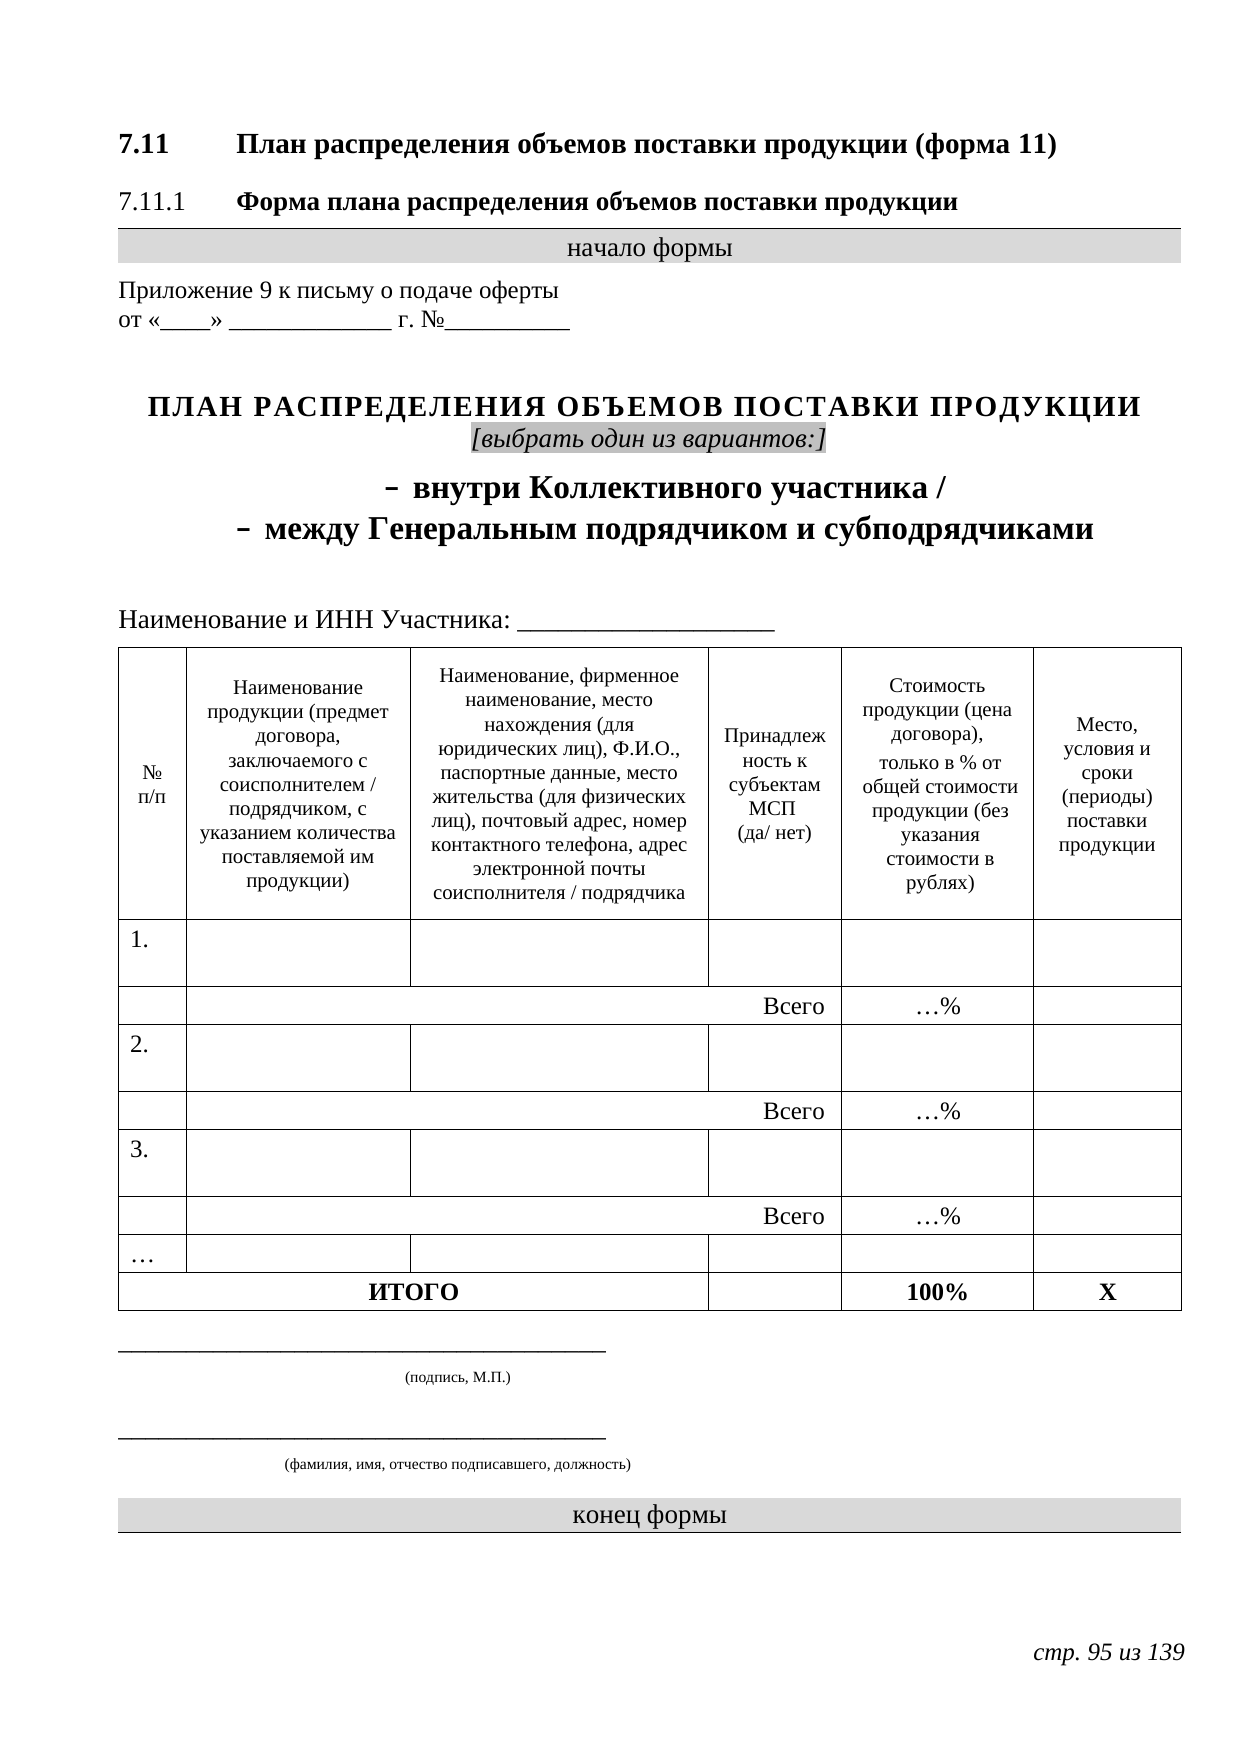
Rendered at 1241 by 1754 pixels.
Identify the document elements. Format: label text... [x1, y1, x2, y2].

text План распределения объемов поставки продукции [выбрать один из вариантов:] [118, 389, 1181, 453]
table_cell [187, 1130, 410, 1196]
table_cell [119, 1092, 186, 1129]
table_cell [411, 1235, 708, 1272]
table_header Стоимость продукции (цена договора), только в % от общей стоимости продукции (без указания стоимости в рублях) [842, 648, 1033, 919]
table_cell [119, 1197, 186, 1234]
table_cell Всего [187, 987, 841, 1024]
table_cell … [119, 1235, 186, 1272]
table_cell [411, 1025, 708, 1091]
text ____________________________________ [118, 1411, 1181, 1442]
text (фамилия, имя, отчество подписавшего, должность) [118, 1455, 797, 1486]
table_cell [1034, 987, 1181, 1024]
table_cell [709, 1273, 841, 1310]
table_header Наименование продукции (предмет договора, заключаемого с соисполнителем / подрядчиком, с указанием количества поставляемой им продукции) [187, 648, 410, 919]
table_cell [411, 1130, 708, 1196]
list между Генеральным подрядчиком и субподрядчиками [148, 507, 1181, 547]
table_header Наименование, фирменное наименование, место нахождения (для юридических лиц), Ф.И.О., паспортные данные, место жительства (для физических лиц), почтовый адрес, номер контактного телефона, адрес электронной почты соисполнителя / подрядчика [411, 648, 708, 919]
table_cell [709, 920, 841, 986]
table_cell [1034, 920, 1181, 986]
table_cell [1034, 1092, 1181, 1129]
table_cell [709, 1130, 841, 1196]
table_cell [1034, 1025, 1181, 1091]
table_cell [119, 1130, 186, 1196]
table_cell [842, 1130, 1033, 1196]
table_cell …% [842, 1197, 1033, 1234]
list внутри Коллективного участника / [148, 466, 1181, 507]
table_cell …% [842, 987, 1033, 1024]
table_cell [709, 1025, 841, 1091]
text (подпись, М.П.) [118, 1367, 797, 1399]
text ____________________________________ [118, 1324, 1181, 1355]
table_header № п/п [119, 648, 186, 919]
table_cell [119, 920, 186, 986]
table_cell [1034, 1235, 1181, 1272]
table_cell [842, 1235, 1033, 1272]
text Форма плана распределения объемов поставки продукции [118, 185, 1181, 216]
table_cell Х [1034, 1273, 1181, 1310]
table_cell [709, 1235, 841, 1272]
text Наименование и ИНН Участника: ___________________ [118, 603, 1181, 635]
table_cell [411, 920, 708, 986]
table_cell [842, 1025, 1033, 1091]
table_cell [842, 920, 1033, 986]
table_cell Всего [187, 1092, 841, 1129]
text Приложение 9 к письму о подаче оферты от «____» _____________ г. №__________ [118, 275, 1181, 333]
table_cell [1034, 1130, 1181, 1196]
table_cell 100% [842, 1273, 1033, 1310]
table_cell [187, 1235, 410, 1272]
table_cell [187, 920, 410, 986]
table_header Принадлежность к субъектам МСП (да/ нет) [709, 648, 841, 919]
table_cell [119, 1025, 186, 1091]
text конец формы [118, 1498, 1181, 1532]
table_cell [1034, 1197, 1181, 1234]
table_cell [187, 1025, 410, 1091]
table_cell ИТОГО [119, 1273, 708, 1310]
text начало формы [118, 229, 1181, 263]
table_cell [119, 987, 186, 1024]
subtitle План распределения объемов поставки продукции (форма 11) [118, 126, 1181, 160]
table_cell …% [842, 1092, 1033, 1129]
table_header Место, условия и сроки (периоды) поставки продукции [1034, 648, 1181, 919]
table_cell Всего [187, 1197, 841, 1234]
